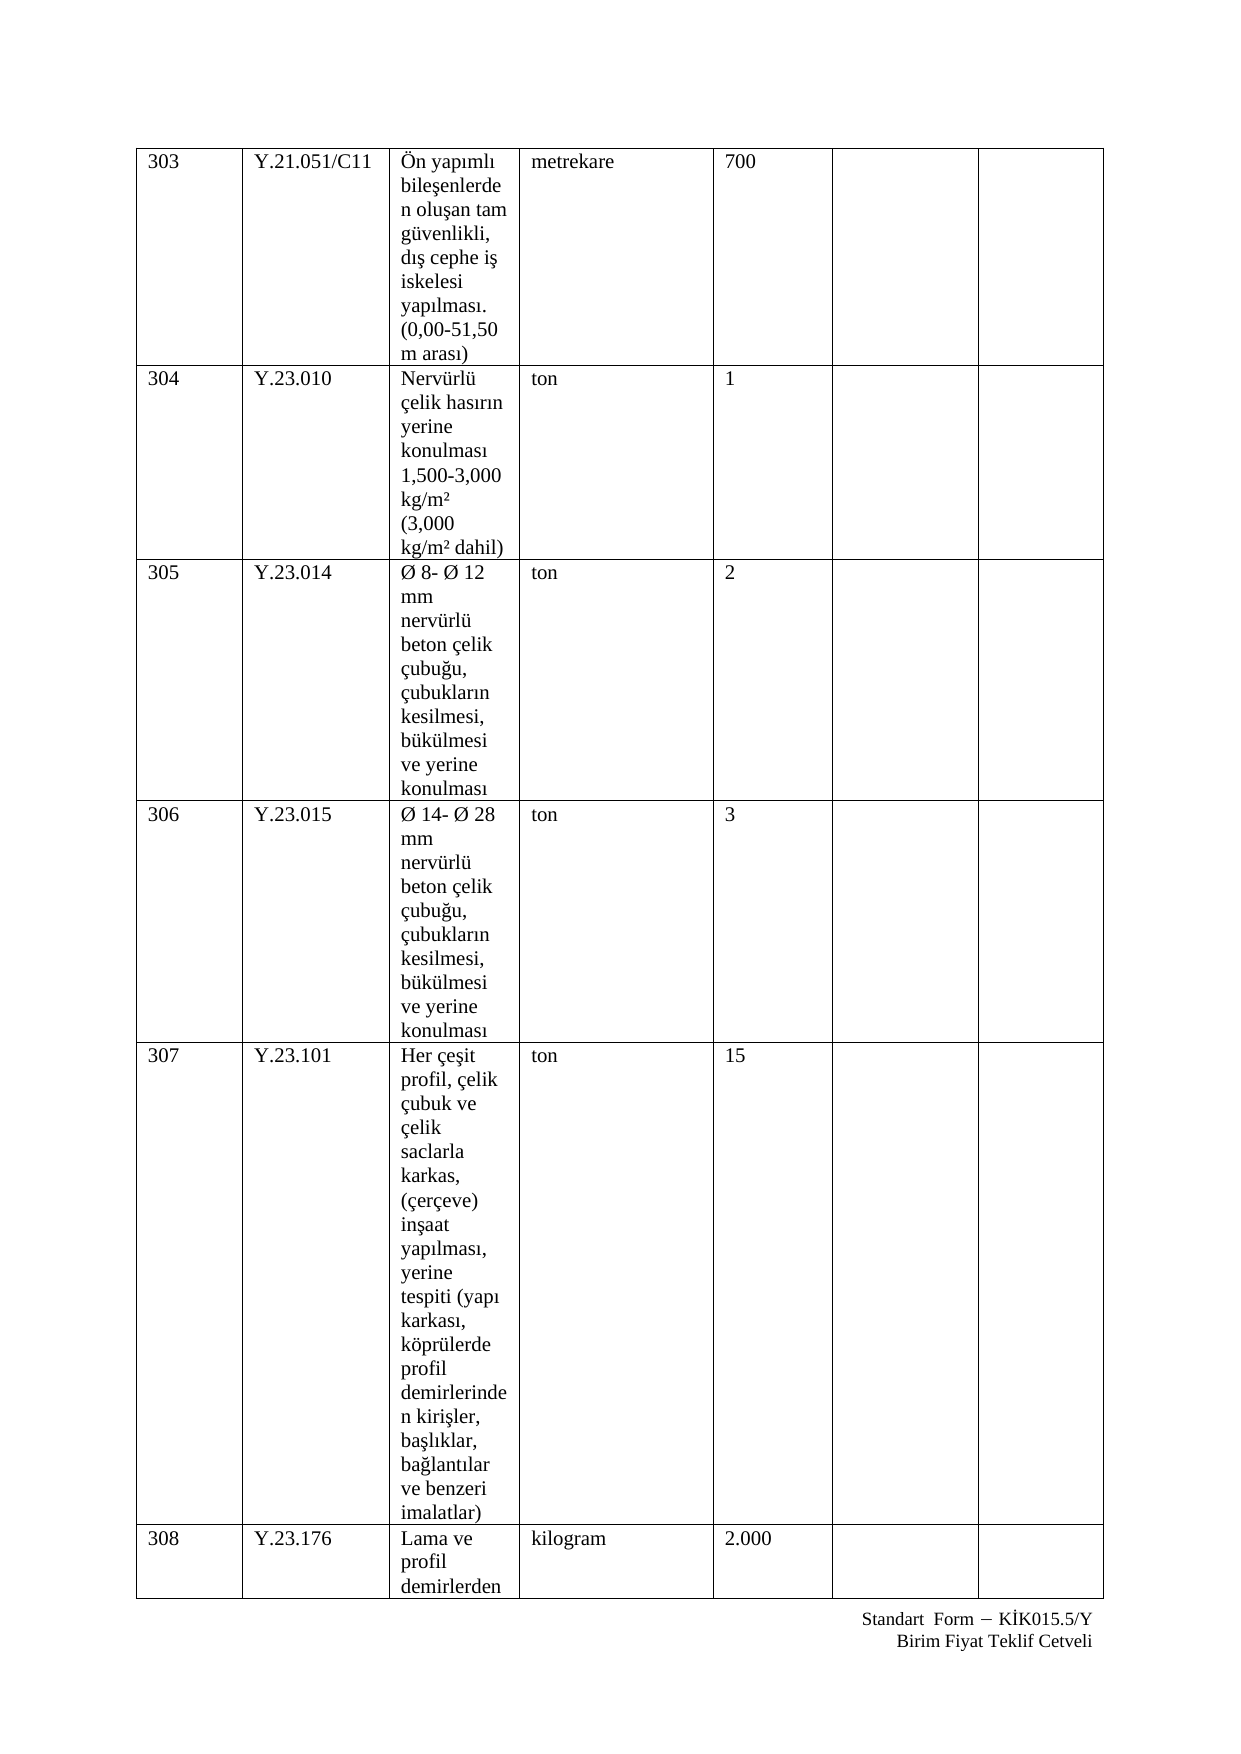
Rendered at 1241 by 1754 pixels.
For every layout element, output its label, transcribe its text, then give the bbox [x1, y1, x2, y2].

table_cell 306 [137, 801, 242, 1042]
table_cell [833, 1525, 978, 1598]
table_cell 307 [137, 1043, 242, 1524]
table_cell Ø 14- Ø 28 mm nervürlü beton çelik çubuğu, çubukların kesilmesi, bükülmesi ve yerine konulması [390, 801, 519, 1042]
table_cell Ön yapımlı bileşenlerden oluşan tam güvenlikli, dış cephe iş iskelesi yapılması. (0,00-51,50 m arası) [390, 149, 519, 365]
table_cell Y.21.051/C11 [243, 149, 389, 365]
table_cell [390, 1525, 519, 1598]
table_cell 1 [714, 366, 832, 559]
table_cell Her çeşit profil, çelik çubuk ve çelik saclarla karkas, (çerçeve) inşaat yapılması, yerine tespiti (yapı karkası, köprülerde profil demirlerinden kirişler, başlıklar, bağlantılar ve benzeri imalatlar) [390, 1043, 519, 1524]
table_cell ton [520, 801, 713, 1042]
table_cell [833, 801, 978, 1042]
table_cell ton [520, 366, 713, 559]
table_cell [979, 560, 1103, 800]
table_cell 308 [137, 1525, 242, 1598]
table_cell metrekare [520, 149, 713, 365]
table_cell [979, 1043, 1103, 1524]
table_cell Ø 8- Ø 12 mm nervürlü beton çelik çubuğu, çubukların kesilmesi, bükülmesi ve yerine konulması [390, 560, 519, 800]
table_cell Y.23.014 [243, 560, 389, 800]
table_cell Y.23.176 [243, 1525, 389, 1598]
table_cell 2.000 [714, 1525, 832, 1598]
table_cell 700 [714, 149, 832, 365]
table_cell [833, 560, 978, 800]
table_cell Y.23.015 [243, 801, 389, 1042]
table_cell 3 [714, 801, 832, 1042]
table_cell kilogram [520, 1525, 713, 1598]
table_cell [979, 366, 1103, 559]
table_cell 304 [137, 366, 242, 559]
table_cell ton [520, 1043, 713, 1524]
table_cell Y.23.010 [243, 366, 389, 559]
table_cell 15 [714, 1043, 832, 1524]
table_cell Y.23.101 [243, 1043, 389, 1524]
table_cell Nervürlü çelik hasırın yerine konulması 1,500-3,000 kg/m² (3,000 kg/m² dahil) [390, 366, 519, 559]
table_cell 2 [714, 560, 832, 800]
table_cell [979, 1525, 1103, 1598]
table_cell [833, 1043, 978, 1524]
table_cell [979, 149, 1103, 365]
table_cell [833, 149, 978, 365]
table_cell ton [520, 560, 713, 800]
table_cell [979, 801, 1103, 1042]
table_cell 305 [137, 560, 242, 800]
table_cell 303 [137, 149, 242, 365]
table_cell [833, 366, 978, 559]
